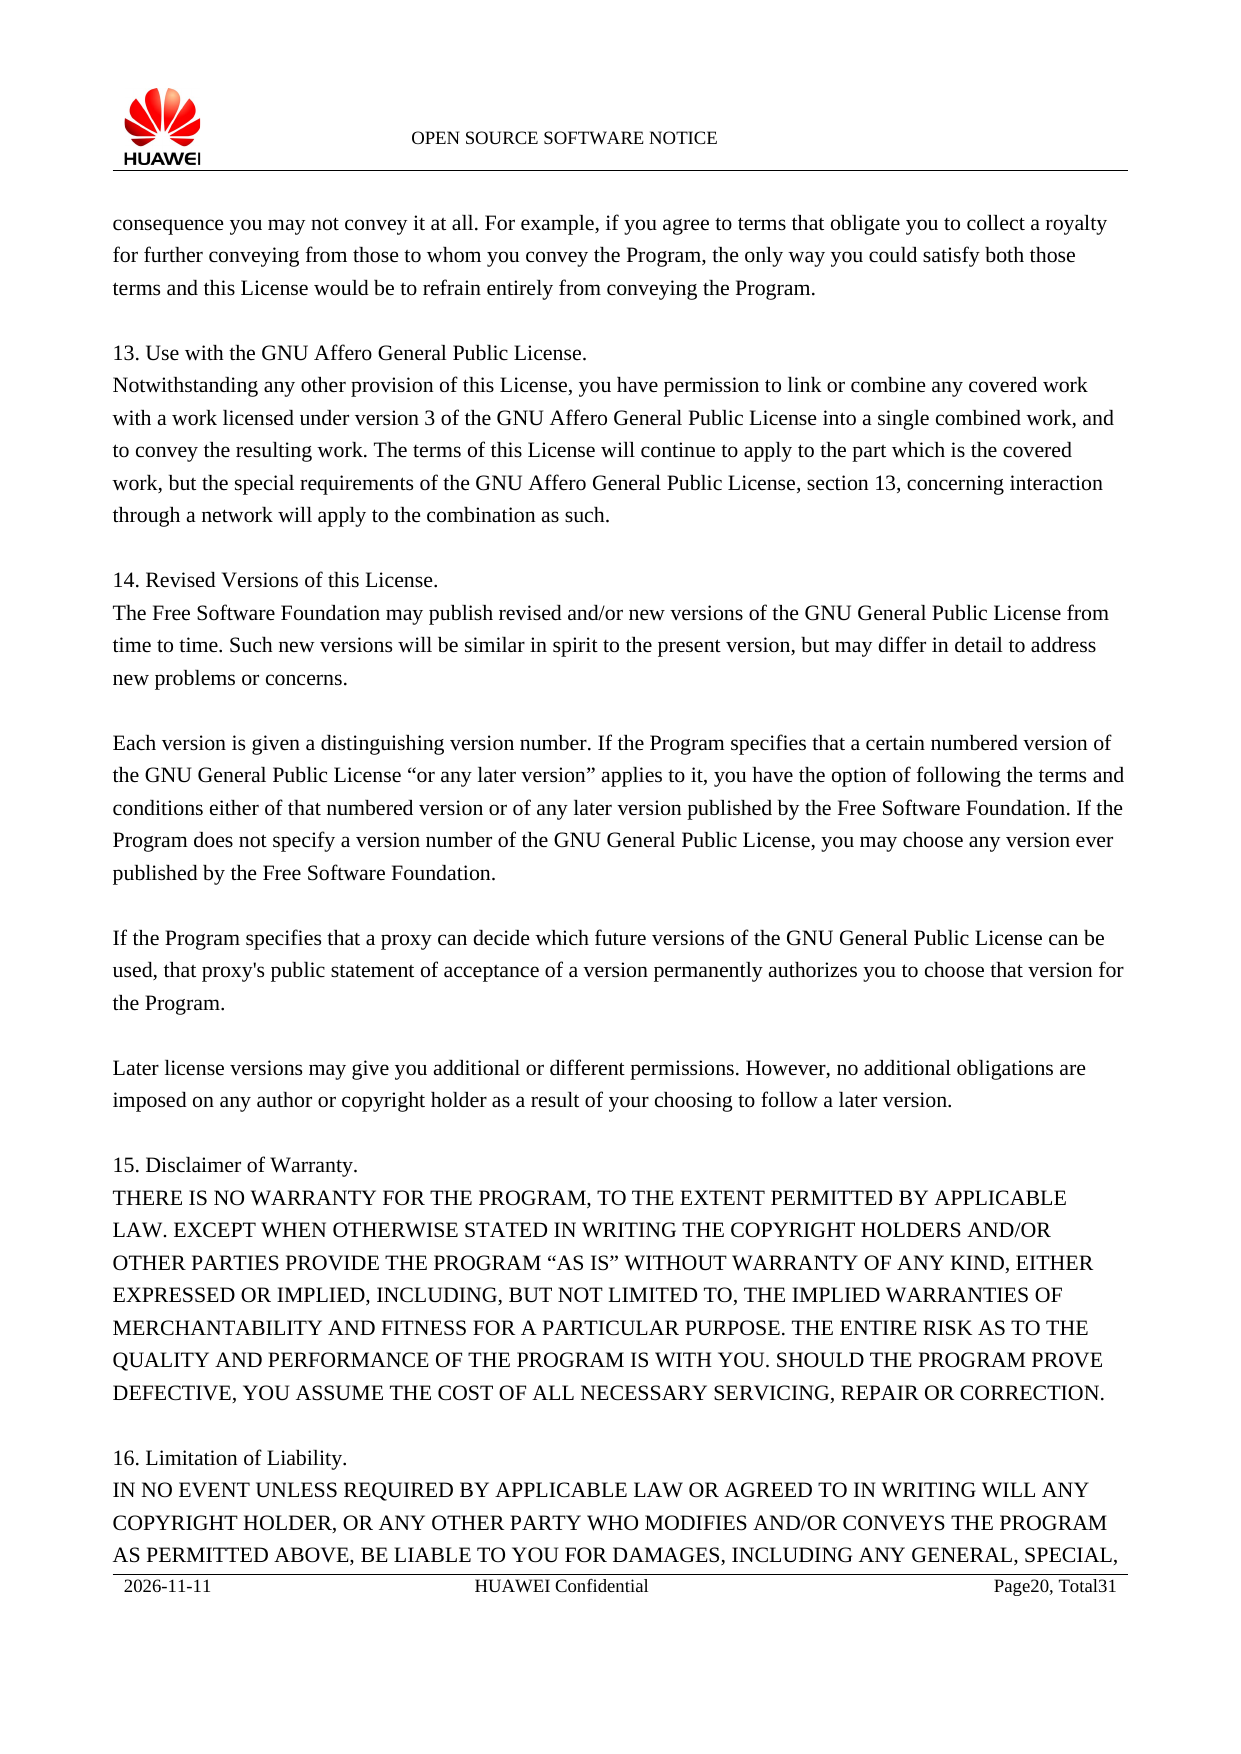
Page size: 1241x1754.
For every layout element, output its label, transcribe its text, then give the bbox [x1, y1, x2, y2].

picture [124, 88, 201, 165]
